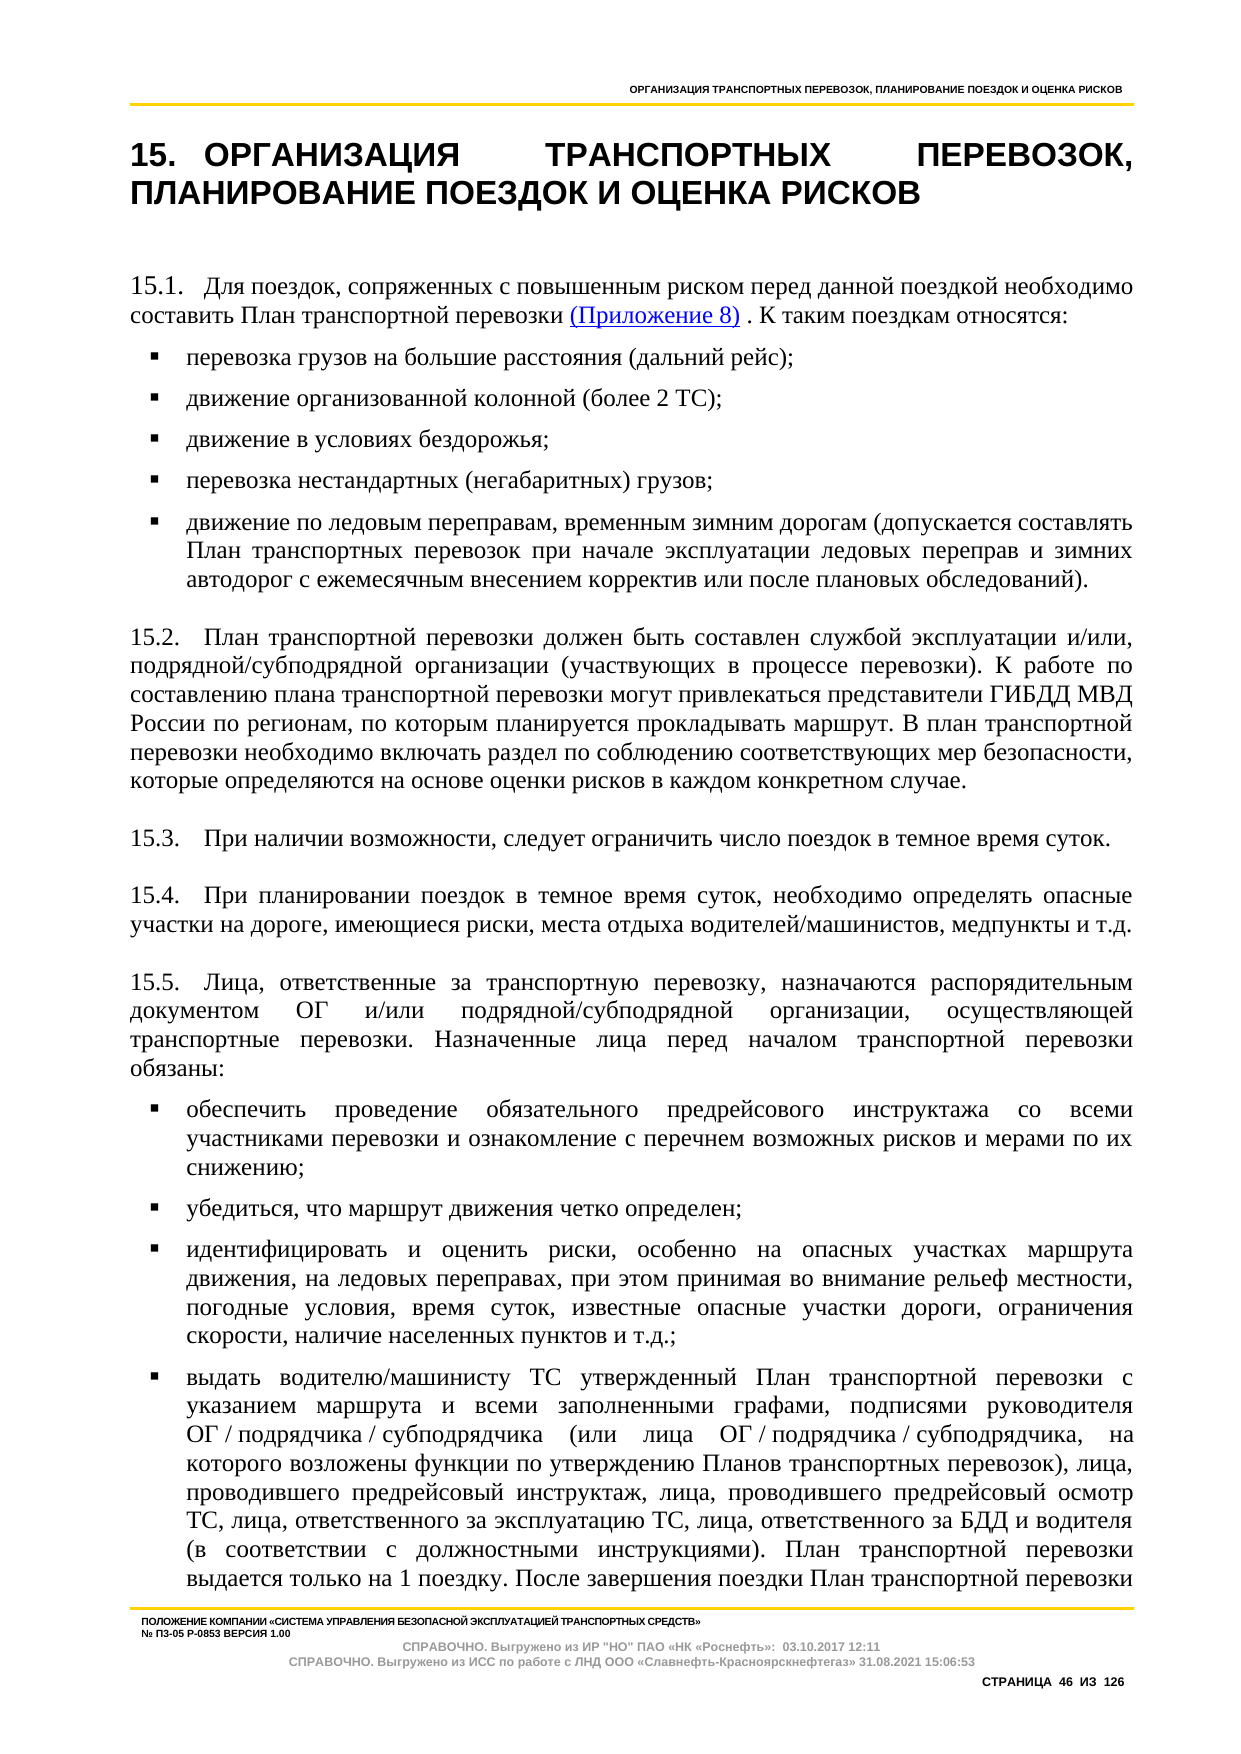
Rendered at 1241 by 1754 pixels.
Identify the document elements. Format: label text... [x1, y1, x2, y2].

list движение в условиях бездорожья; [149, 424, 1134, 453]
text 15.3. При наличии возможности, следует ограничить число поездок в темное время суток. [130, 823, 1134, 852]
list движение по ледовым переправам, временным зимним дорогам (допускается составлять План транспортных перевозок при начале эксплуатации ледовых переправ и зимних автодорог с ежемесячным внесением корректив или после плановых обследований). [149, 507, 1134, 593]
list перевозка нестандартных (негабаритных) грузов; [149, 466, 1134, 494]
text 15.4. При планировании поездок в темное время суток, необходимо определять опасные участки на дороге, имеющиеся риски, места отдыха водителей/машинистов, медпункты и т.д. [130, 881, 1134, 938]
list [149, 1362, 1134, 1592]
list обеспечить проведение обязательного предрейсового инструктажа со всеми участниками перевозки и ознакомление с перечнем возможных рисков и мерами по их снижению; [149, 1094, 1134, 1181]
text 15.2. План транспортной перевозки должен быть составлен службой эксплуатации и/или, подрядной/субподрядной организации (участвующих в процессе перевозки). К работе по составлению плана транспортной перевозки могут привлекаться представители ГИБДД МВД России по регионам, по которым планируется прокладывать маршрут. В план транспортной перевозки необходимо включать раздел по соблюдению соответствующих мер безопасности, которые определяются на основе оценки рисков в каждом конкретном случае. [130, 622, 1134, 794]
list движение организованной колонной (более 2 ТС); [149, 383, 1134, 412]
list ОРГАНИЗАЦИЯ ТРАНСПОРТНЫХ ПЕРЕВОЗОК, ПЛАНИРОВАНИЕ ПОЕЗДОК И ОЦЕНКА РИСКОВ [130, 135, 1134, 212]
list убедиться, что маршрут движения четко определен; [149, 1193, 1134, 1222]
list перевозка грузов на большие расстояния (дальний рейс); [149, 342, 1134, 371]
list идентифицировать и оценить риски, особенно на опасных участках маршрута движения, на ледовых переправах, при этом принимая во внимание рельеф местности, погодные условия, время суток, известные опасные участки дороги, ограничения скорости, наличие населенных пунктов и т.д.; [149, 1234, 1134, 1349]
text 15.5. Лица, ответственные за транспортную перевозку, назначаются распорядительным документом ОГ и/или подрядной/субподрядной организации, осуществляющей транспортные перевозки. Назначенные лица перед началом транспортной перевозки обязаны: [130, 967, 1134, 1082]
text 15.1. Для поездок, сопряженных с повышенным риском перед данной поездкой необходимо составить План транспортной перевозки (Приложение 8) . К таким поездкам относятся: [130, 269, 1134, 329]
